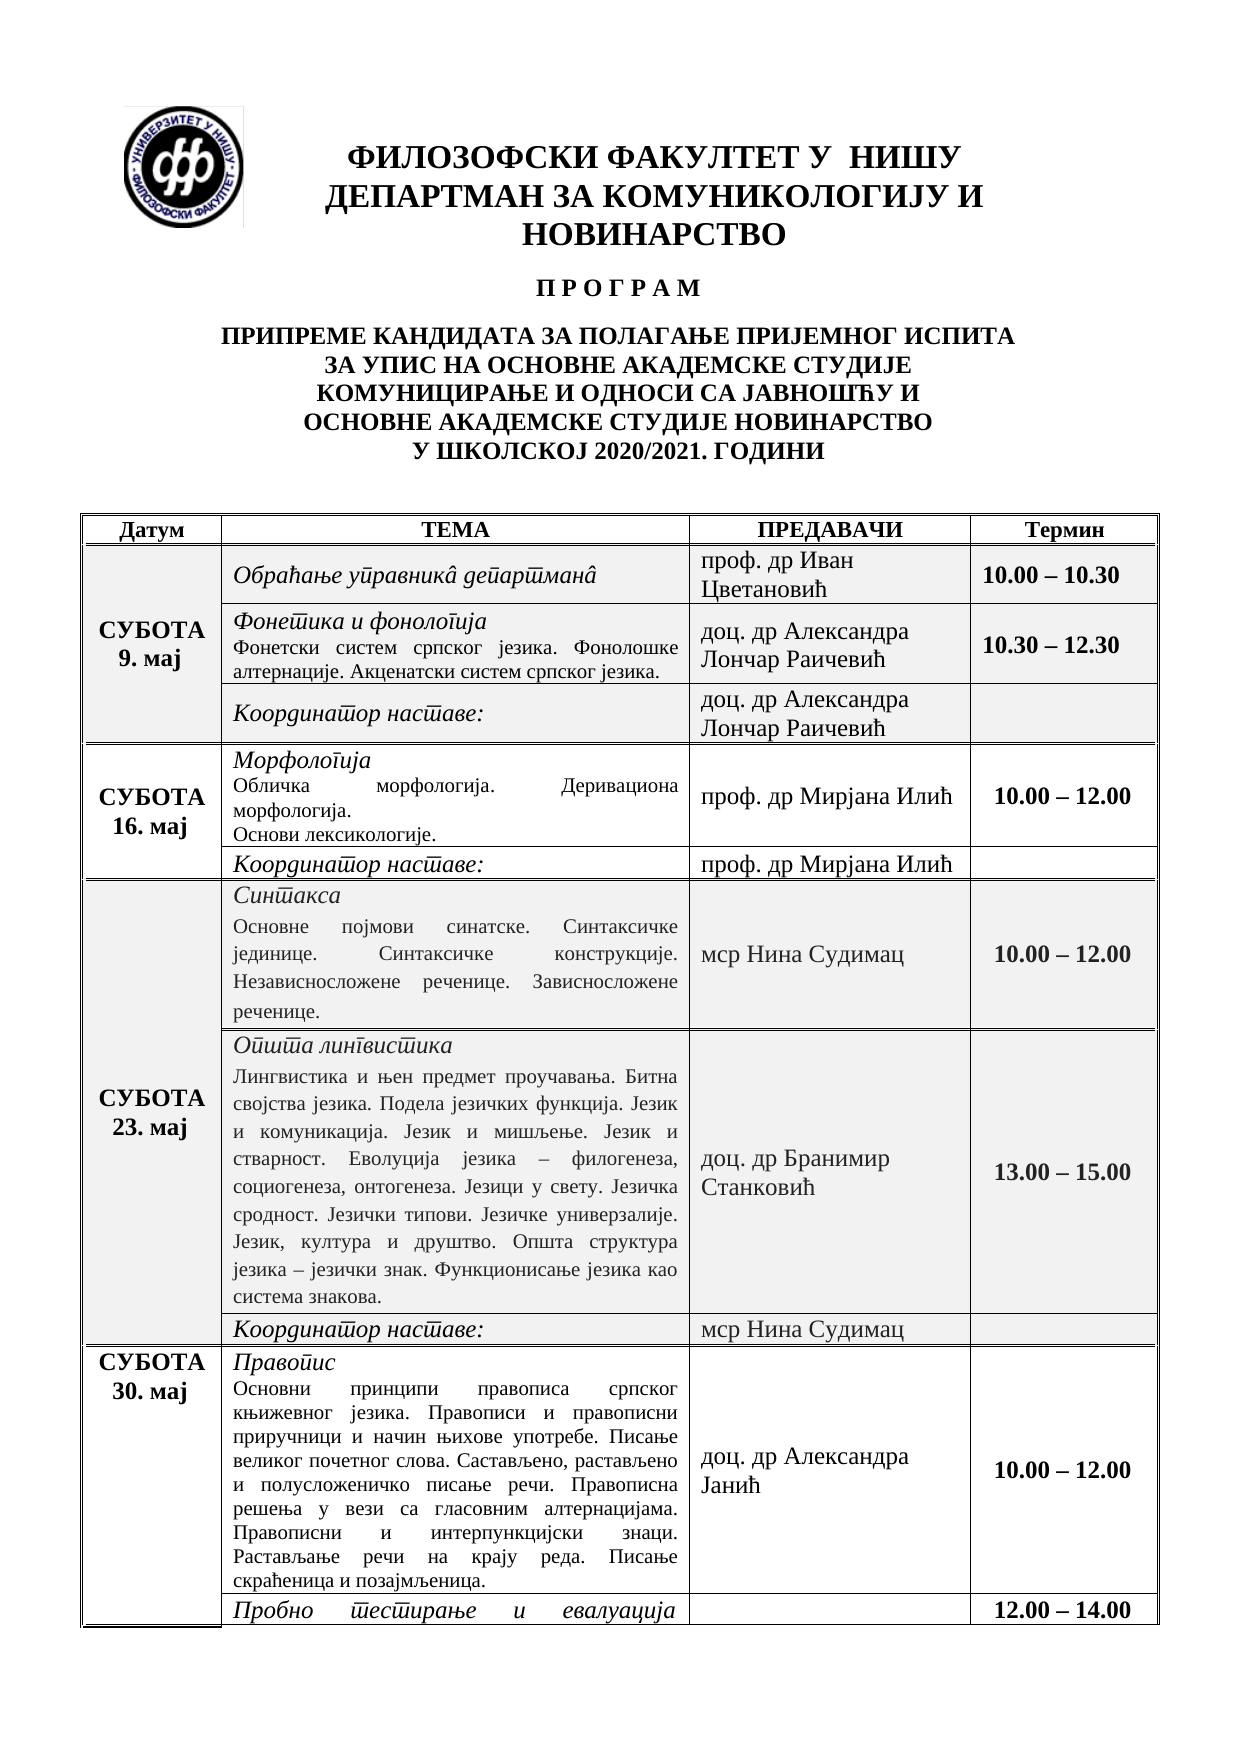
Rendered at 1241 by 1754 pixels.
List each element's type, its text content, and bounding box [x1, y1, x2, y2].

table_cell [690, 1594, 970, 1624]
table_cell 10.00 – 12.00 [971, 1344, 1158, 1592]
table_cell мср Нина Судимац [690, 881, 970, 1027]
table_cell Општа лингвистика Лингвистика и њен предмет проучавања. Битна својства језика. Подела језичких функција. Језик и комуникација. Језик и мишљење. Језик и стварност. Еволуција језика – филогенеза, социогенеза, онтогенеза. Језици у свету. Језичка сродност. Језички типови. Језичке универзалије. Језик, култура и друштво. Општа структура језика – језички знак. Функционисање језика као система знакова. [222, 1031, 689, 1313]
table_header ПРЕДАВАЧИ [690, 516, 970, 542]
picture [124, 105, 246, 228]
table_cell Фонетика и фонологија Фонетски систем српског језика. Фонолошке алтернације. Акценатски систем српског језика. [222, 604, 689, 683]
text ПРИПРЕМЕ КАНДИДАТА ЗА ПОЛАГАЊЕ ПРИЈЕМНОГ ИСПИТА [124, 321, 1112, 350]
text КОМУНИЦИРАЊЕ И ОДНОСИ СА ЈАВНОШЋУ И [124, 378, 1112, 407]
table_cell доц. др Александра Лончар Раичевић [690, 604, 970, 683]
text ОСНОВНЕ АКАДЕМСКЕ СТУДИЈЕ НОВИНАРСТВО [124, 407, 1112, 436]
table_cell [971, 847, 1157, 877]
table_cell 10.00 – 10.30 [971, 543, 1157, 603]
table_cell [971, 1314, 1157, 1344]
table_cell СУБОТА 23. мај [83, 878, 221, 1344]
table_cell СУБОТА 16. мај [83, 742, 221, 877]
table_cell [971, 684, 1157, 742]
text ЗА УПИС НА ОСНОВНЕ АКАДЕМСКЕ СТУДИЈЕ [124, 350, 1112, 378]
text П Р О Г Р А М [124, 273, 1112, 302]
table_header Датум [83, 516, 221, 542]
table_cell Координатор наставе: [222, 684, 689, 742]
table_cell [222, 1594, 689, 1624]
table_cell 13.00 – 15.00 [971, 1028, 1157, 1313]
table_cell доц. др Александра Јанић [690, 1347, 970, 1592]
table_cell доц. др Александра Лончар Раичевић [690, 684, 970, 742]
table_cell проф. др Мирјана Илић [690, 745, 970, 846]
table_cell проф. др Мирјана Илић [690, 847, 970, 877]
table_cell Правопис Основни принципи правописа српског књижевног језика. Правописи и правописни приручници и начин њихове употребе. Писање великог почетног слова. Састављено, растављено и полусложеничко писање речи. Правописна решења у вези са гласовним алтернацијама. Правописни и интерпункцијски знаци. Растављање речи на крају реда. Писање скраћеница и позајмљеница. [222, 1347, 689, 1592]
table_cell мср Нина Судимац [690, 1314, 970, 1344]
table_cell 12.00 – 14.00 [971, 1594, 1157, 1624]
table_cell Синтакса Основне појмови синатске. Синтаксичке јединице. Синтаксичке конструкције. Независносложене реченице. Зависносложене реченице. [222, 881, 689, 1027]
table_header Термин [971, 516, 1157, 542]
table_cell СУБОТА 30. мај [82, 1344, 221, 1624]
table_cell СУБОТА 9. мај [83, 543, 221, 742]
table_cell доц. др Бранимир Станковић [690, 1031, 970, 1313]
table_cell 10.30 – 12.30 [971, 604, 1157, 683]
table_header ТЕМА [222, 516, 689, 542]
text У ШКОЛСКОЈ 2020/2021. ГОДИНИ [124, 436, 1112, 465]
table_cell 10.00 – 12.00 [971, 742, 1157, 846]
table_cell Координатор наставе: [222, 847, 689, 877]
table_cell Морфологија Обличка морфологија. Деривациона морфологија. Основи лексикологије. [222, 745, 689, 846]
table_cell Координатор наставе: [222, 1314, 689, 1344]
table_cell Обраћање управникâ департманâ [222, 546, 689, 603]
table_cell проф. др Иван Цветановић [690, 546, 970, 603]
table_cell 10.00 – 12.00 [971, 878, 1157, 1027]
